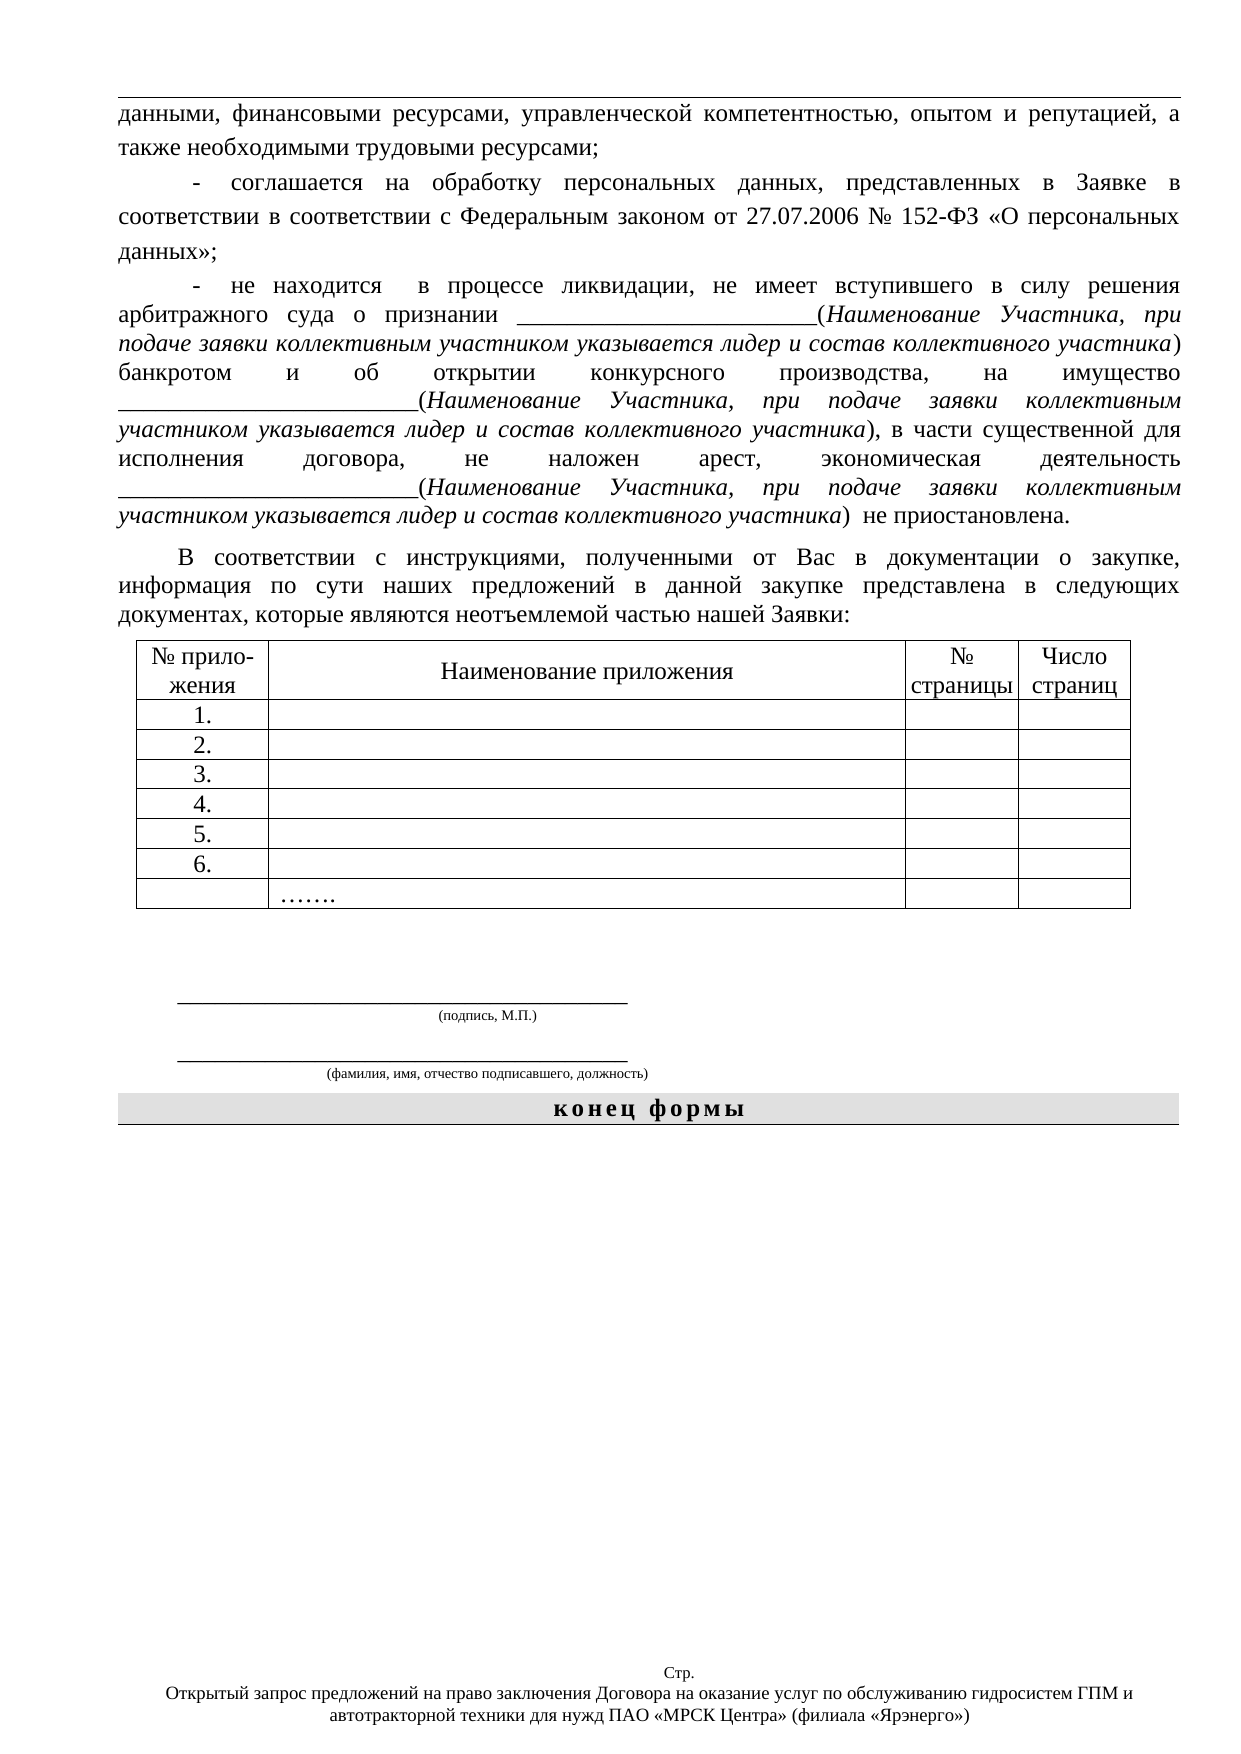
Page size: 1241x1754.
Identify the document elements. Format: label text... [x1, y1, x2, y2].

text ____________________________________ [118, 1036, 1181, 1065]
table_cell [906, 879, 1018, 907]
text ____________________________________ [118, 978, 1181, 1007]
table_cell [269, 849, 905, 878]
table_header № прило-жения [137, 641, 268, 699]
table_cell [1019, 700, 1130, 729]
table_cell 6. [137, 849, 268, 878]
text В соответствии с инструкциями, полученными от Вас в документации о закупке, информация по сути наших предложений в данной закупке представлена в следующих документах, которые являются неотъемлемой частью нашей Заявки: [118, 542, 1181, 628]
table_cell [1019, 760, 1130, 788]
table_cell 3. [137, 760, 268, 788]
table_cell 5. [137, 819, 268, 848]
table_cell [1019, 819, 1130, 848]
table_cell [269, 700, 905, 729]
list не находится в процессе ликвидации, не имеет вступившего в силу решения арбитражного суда о признании ________________________(Наименование Участника, при подаче заявки коллективным участником указывается лидер и состав коллективного участника) банкротом и об открытии конкурсного производства, на имущество ________________________(Наименование Участника, при подаче заявки коллективным участником указывается лидер и состав коллективного участника), в части существенной для исполнения договора, не наложен арест, экономическая деятельность ________________________(Наименование Участника, при подаче заявки коллективным участником указывается лидер и состав коллективного участника) не приостановлена. [118, 270, 1181, 529]
table_cell 1. [137, 700, 268, 729]
table_cell [1019, 879, 1130, 907]
text (подпись, М.П.) [118, 1007, 797, 1036]
list соглашается на обработку персональных данных, представленных в Заявке в соответствии в соответствии с Федеральным законом от 27.07.2006 № 152-ФЗ «О персональных данных»; [118, 167, 1181, 265]
table_header Число страниц [1019, 641, 1130, 699]
table_cell [1019, 730, 1130, 758]
table_cell [906, 819, 1018, 848]
table_cell [906, 700, 1018, 729]
table_header № страницы [906, 641, 1018, 699]
table_cell [269, 789, 905, 818]
table_cell [137, 879, 268, 907]
text конец формы [118, 1093, 1179, 1124]
table_cell 2. [137, 730, 268, 758]
table_cell [906, 789, 1018, 818]
table_cell [269, 819, 905, 848]
table_cell [906, 730, 1018, 758]
table_cell 4. [137, 789, 268, 818]
table_cell [906, 849, 1018, 878]
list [118, 98, 1181, 161]
table_cell [906, 760, 1018, 788]
table_cell [1019, 789, 1130, 818]
table_cell ……. [269, 879, 905, 907]
table_cell [269, 760, 905, 788]
table_cell [269, 730, 905, 758]
table_header Наименование приложения [269, 641, 905, 699]
table_cell [1019, 849, 1130, 878]
text (фамилия, имя, отчество подписавшего, должность) [118, 1065, 797, 1093]
